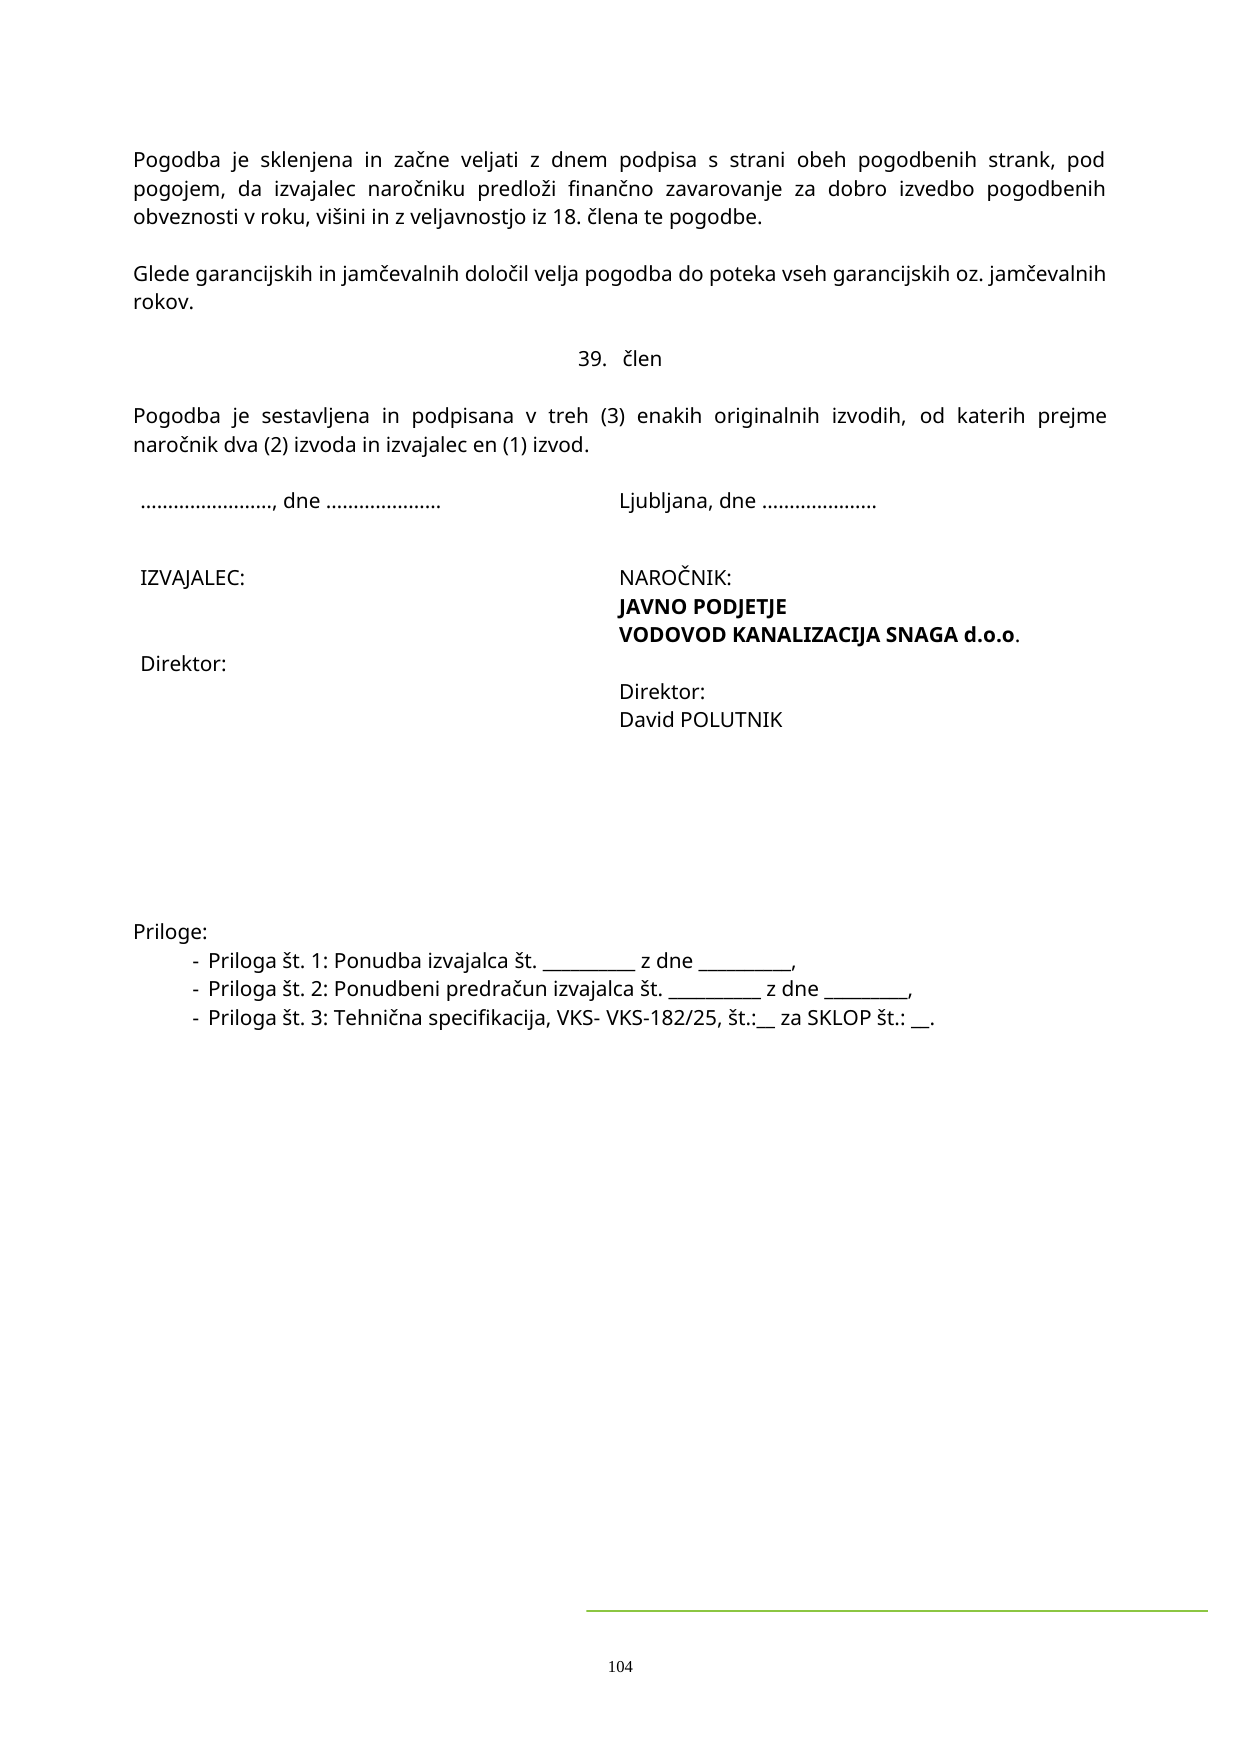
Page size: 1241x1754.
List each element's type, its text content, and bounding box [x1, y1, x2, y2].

list Priloga št. 2: Ponudbeni predračun izvajalca št. __________ z dne _________, [192, 974, 1107, 1003]
text Glede garancijskih in jamčevalnih določil velja pogodba do poteka vseh garancijskih oz. jamčevalnih rokov. [133, 259, 1107, 316]
list člen [133, 344, 1107, 373]
list Priloga št. 1: Ponudba izvajalca št. __________ z dne __________, [192, 946, 1107, 974]
table_cell NAROČNIK: JAVNO PODJETJE VODOVOD KANALIZACIJA SNAGA d.o.o. Direktor: David POLUTNIK [612, 563, 1145, 747]
list Priloga št. 3: Tehnična specifikacija, VKS- VKS-182/25, št.:__ za SKLOP št.: __. [192, 1003, 1107, 1031]
text Pogodba je sklenjena in začne veljati z dnem podpisa s strani obeh pogodbenih strank, pod pogojem, da izvajalec naročniku predloži finančno zavarovanje za dobro izvedbo pogodbenih obveznosti v roku, višini in z veljavnostjo iz 18. člena te pogodbe. [133, 145, 1107, 231]
table_cell IZVAJALEC: Direktor: [133, 563, 612, 747]
table_header ……………………, dne ………………… [133, 487, 612, 563]
table_header Ljubljana, dne ………………… [612, 487, 1145, 563]
text Priloge: [133, 917, 1107, 946]
text Pogodba je sestavljena in podpisana v treh (3) enakih originalnih izvodih, od katerih prejme naročnik dva (2) izvoda in izvajalec en (1) izvod. [133, 401, 1107, 458]
